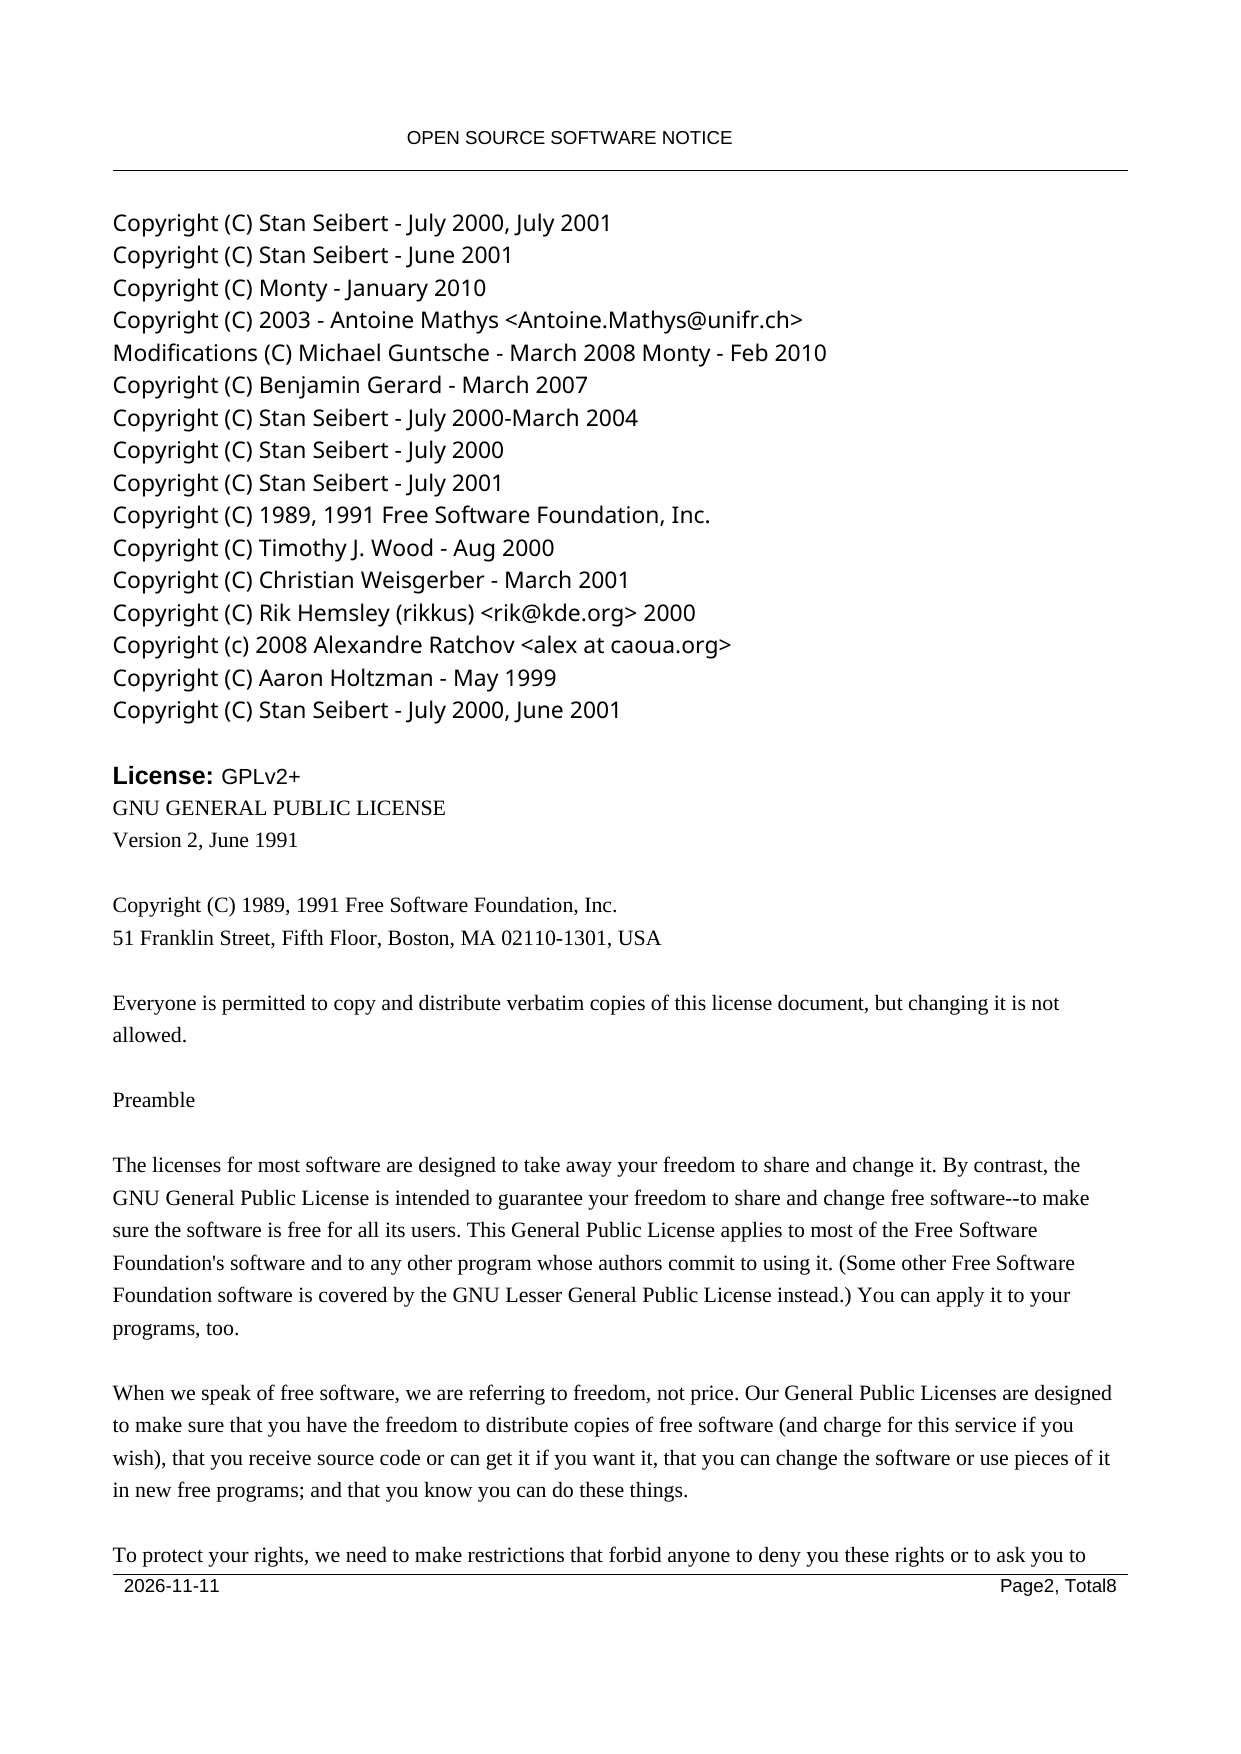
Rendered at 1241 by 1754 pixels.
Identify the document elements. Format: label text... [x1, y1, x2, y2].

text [112, 206, 1128, 759]
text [112, 791, 1128, 1571]
text License: GPLv2+ [112, 759, 1128, 791]
